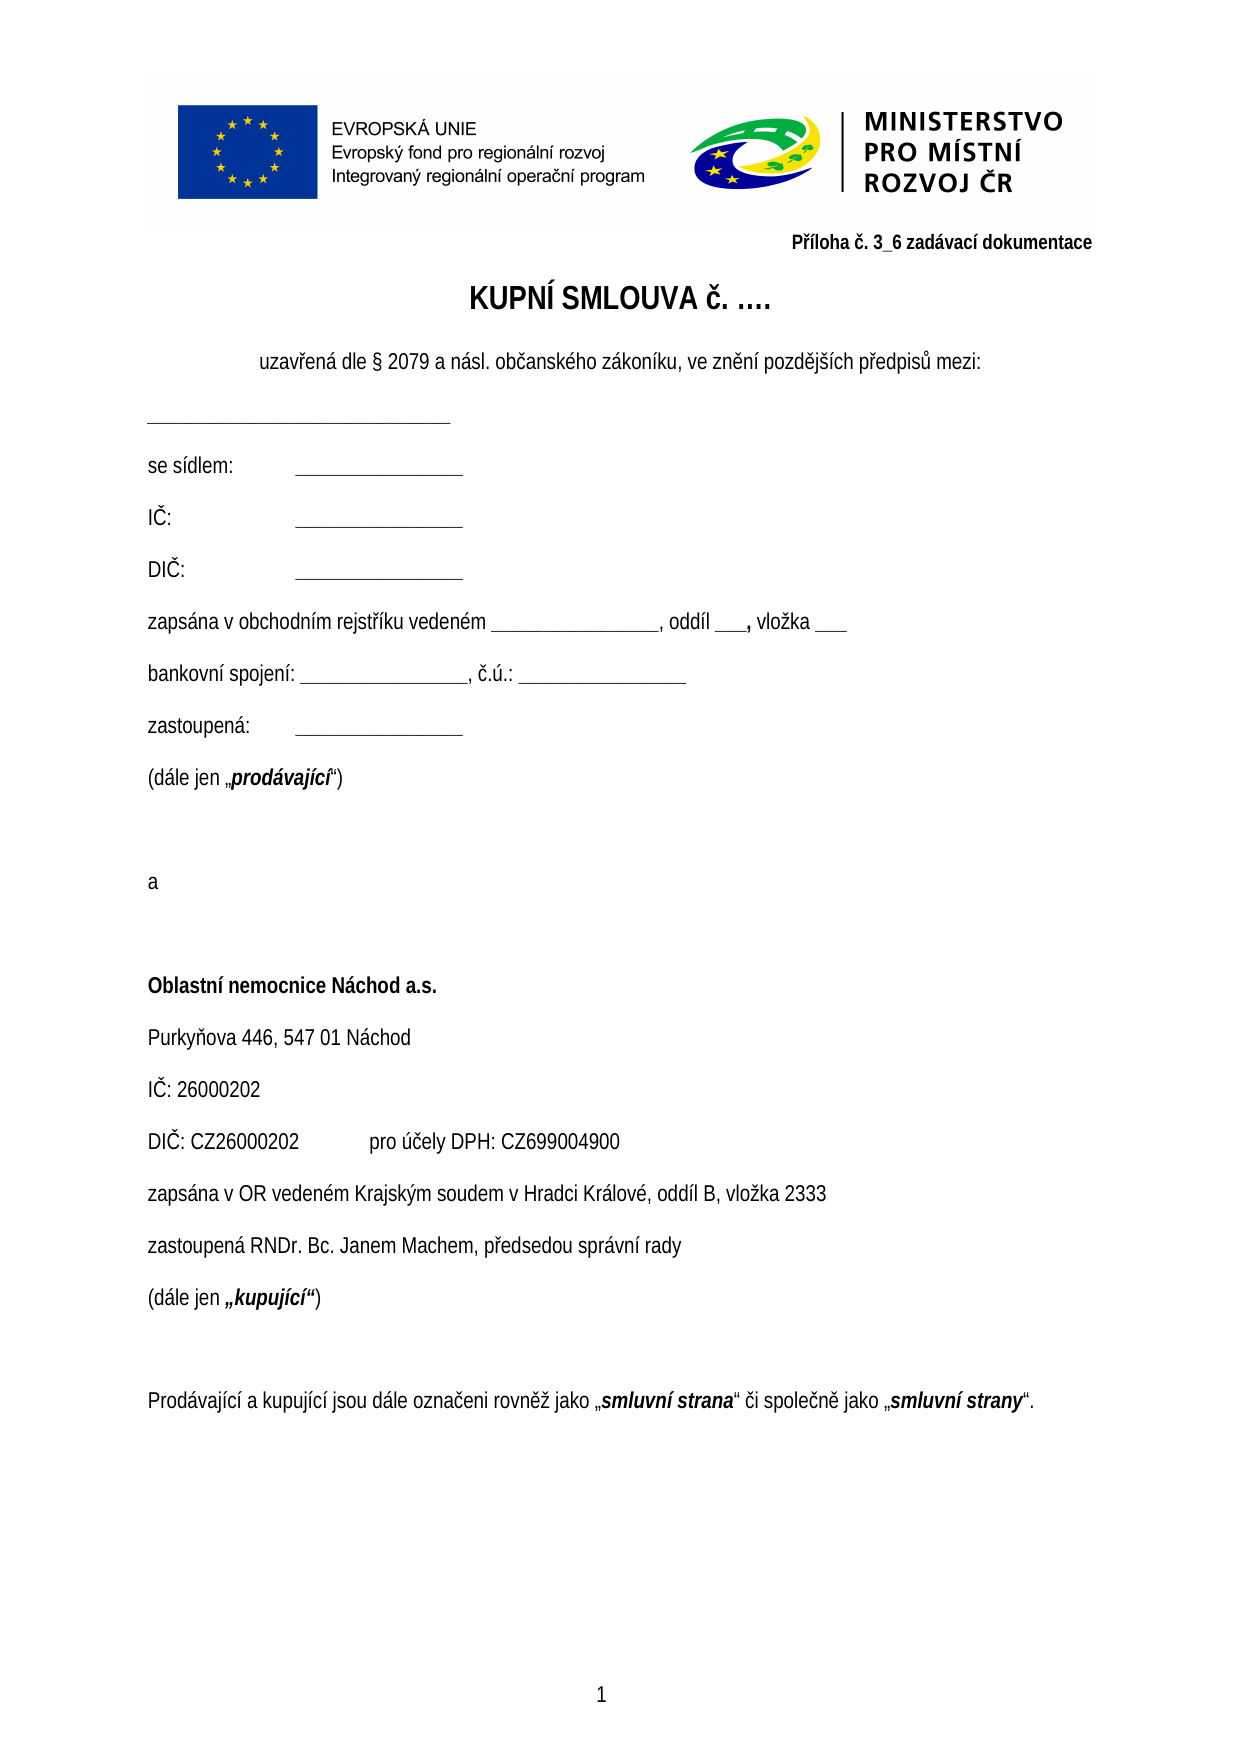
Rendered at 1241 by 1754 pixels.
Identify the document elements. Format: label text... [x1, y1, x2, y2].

text IČ: 26000202 [148, 1076, 1093, 1102]
text zastoupená RNDr. Bc. Janem Machem, předsedou správní rady [148, 1232, 1093, 1258]
text DIČ: ________________ [148, 556, 1093, 582]
text DIČ: CZ26000202 pro účely DPH: CZ699004900 [148, 1128, 1093, 1154]
text se sídlem: ________________ [148, 452, 1093, 478]
text uzavřená dle § 2079 a násl. občanského zákoníku, ve znění pozdějších předpisů mezi: [148, 348, 1093, 374]
text zapsána v obchodním rejstříku vedeném ________________, oddíl ___, vložka ___ [148, 608, 1093, 634]
text (dále jen „kupující“) [148, 1283, 1093, 1310]
text bankovní spojení: ________________, č.ú.: ________________ [148, 660, 1093, 686]
text a [148, 868, 1093, 894]
subtitle KUPNÍ SMLOUVA č. …. [148, 278, 1093, 316]
text Purkyňova 446, 547 01 Náchod [148, 1024, 1093, 1050]
text zastoupená: ________________ [148, 712, 1093, 738]
text Prodávající a kupující jsou dále označeni rovněž jako „smluvní strana“ či společně jako „smluvní strany“. [148, 1387, 1093, 1414]
text Oblastní nemocnice Náchod a.s. [148, 972, 1093, 998]
text zapsána v OR vedeném Krajským soudem v Hradci Králové, oddíl B, vložka 2333 [148, 1179, 1093, 1206]
text (dále jen „prodávající“) [148, 764, 1093, 790]
subtitle Příloha č. 3_6 zadávací dokumentace [148, 230, 1093, 254]
text IČ: ________________ [148, 504, 1093, 530]
text _____________________________ [147, 400, 1093, 426]
picture [147, 73, 1093, 230]
